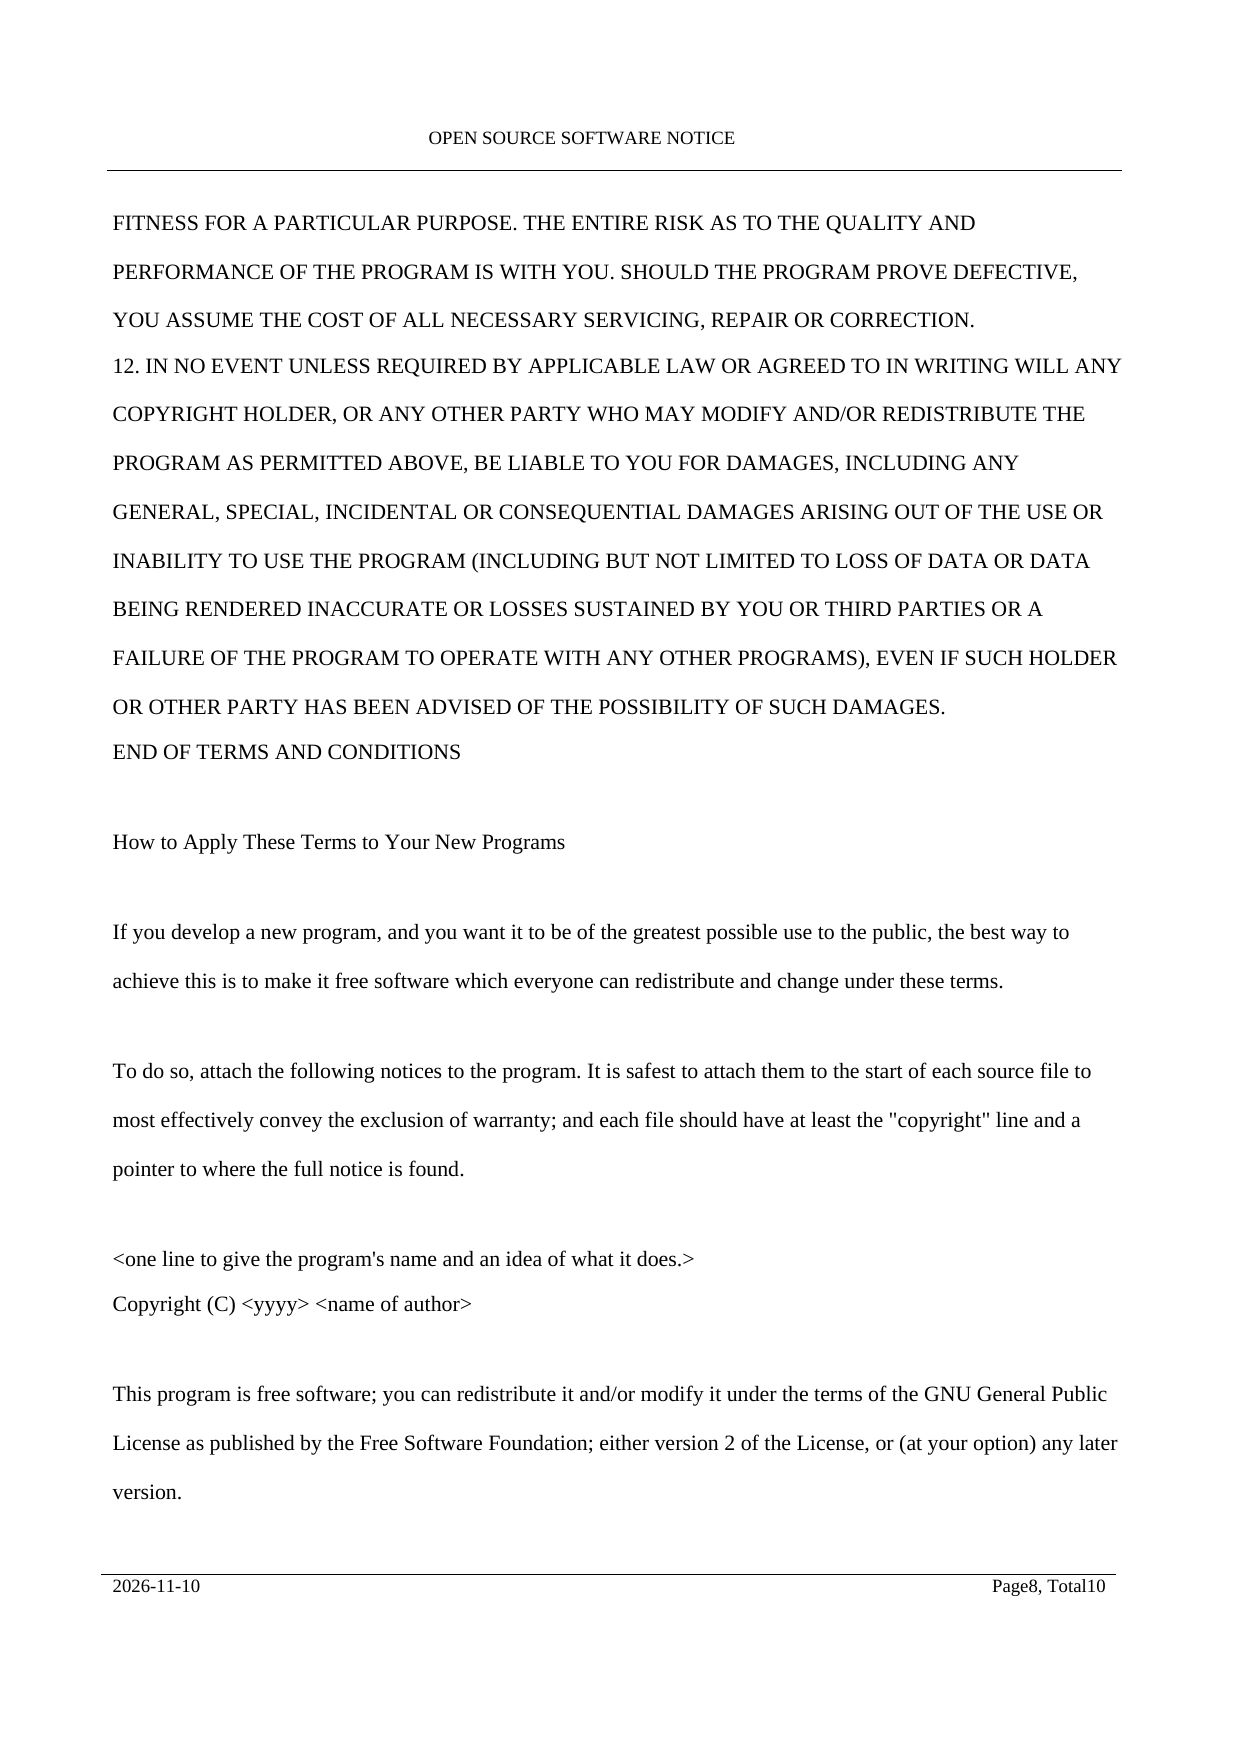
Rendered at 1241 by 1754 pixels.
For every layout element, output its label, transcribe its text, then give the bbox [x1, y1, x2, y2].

text How to Apply These Terms to Your New Programs [112, 826, 1128, 858]
text <one line to give the program's name and an idea of what it does.> [112, 1242, 1128, 1275]
text To do so, attach the following notices to the program. It is safest to attach them to the start of each source file to most effectively convey the exclusion of warranty; and each file should have at least the "copyright" line and a pointer to where the full notice is found. [112, 1055, 1128, 1185]
text Copyright (C) <yyyy> <name of author> [112, 1287, 1128, 1320]
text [112, 206, 1128, 336]
text 12. IN NO EVENT UNLESS REQUIRED BY APPLICABLE LAW OR AGREED TO IN WRITING WILL ANY COPYRIGHT HOLDER, OR ANY OTHER PARTY WHO MAY MODIFY AND/OR REDISTRIBUTE THE PROGRAM AS PERMITTED ABOVE, BE LIABLE TO YOU FOR DAMAGES, INCLUDING ANY GENERAL, SPECIAL, INCIDENTAL OR CONSEQUENTIAL DAMAGES ARISING OUT OF THE USE OR INABILITY TO USE THE PROGRAM (INCLUDING BUT NOT LIMITED TO LOSS OF DATA OR DATA BEING RENDERED INACCURATE OR LOSSES SUSTAINED BY YOU OR THIRD PARTIES OR A FAILURE OF THE PROGRAM TO OPERATE WITH ANY OTHER PROGRAMS), EVEN IF SUCH HOLDER OR OTHER PARTY HAS BEEN ADVISED OF THE POSSIBILITY OF SUCH DAMAGES. [112, 349, 1128, 723]
text This program is free software; you can redistribute it and/or modify it under the terms of the GNU General Public License as published by the Free Software Foundation; either version 2 of the License, or (at your option) any later version. [112, 1378, 1128, 1508]
text If you develop a new program, and you want it to be of the greatest possible use to the public, the best way to achieve this is to make it free software which everyone can redistribute and change under these terms. [112, 916, 1128, 997]
text END OF TERMS AND CONDITIONS [112, 735, 1128, 768]
